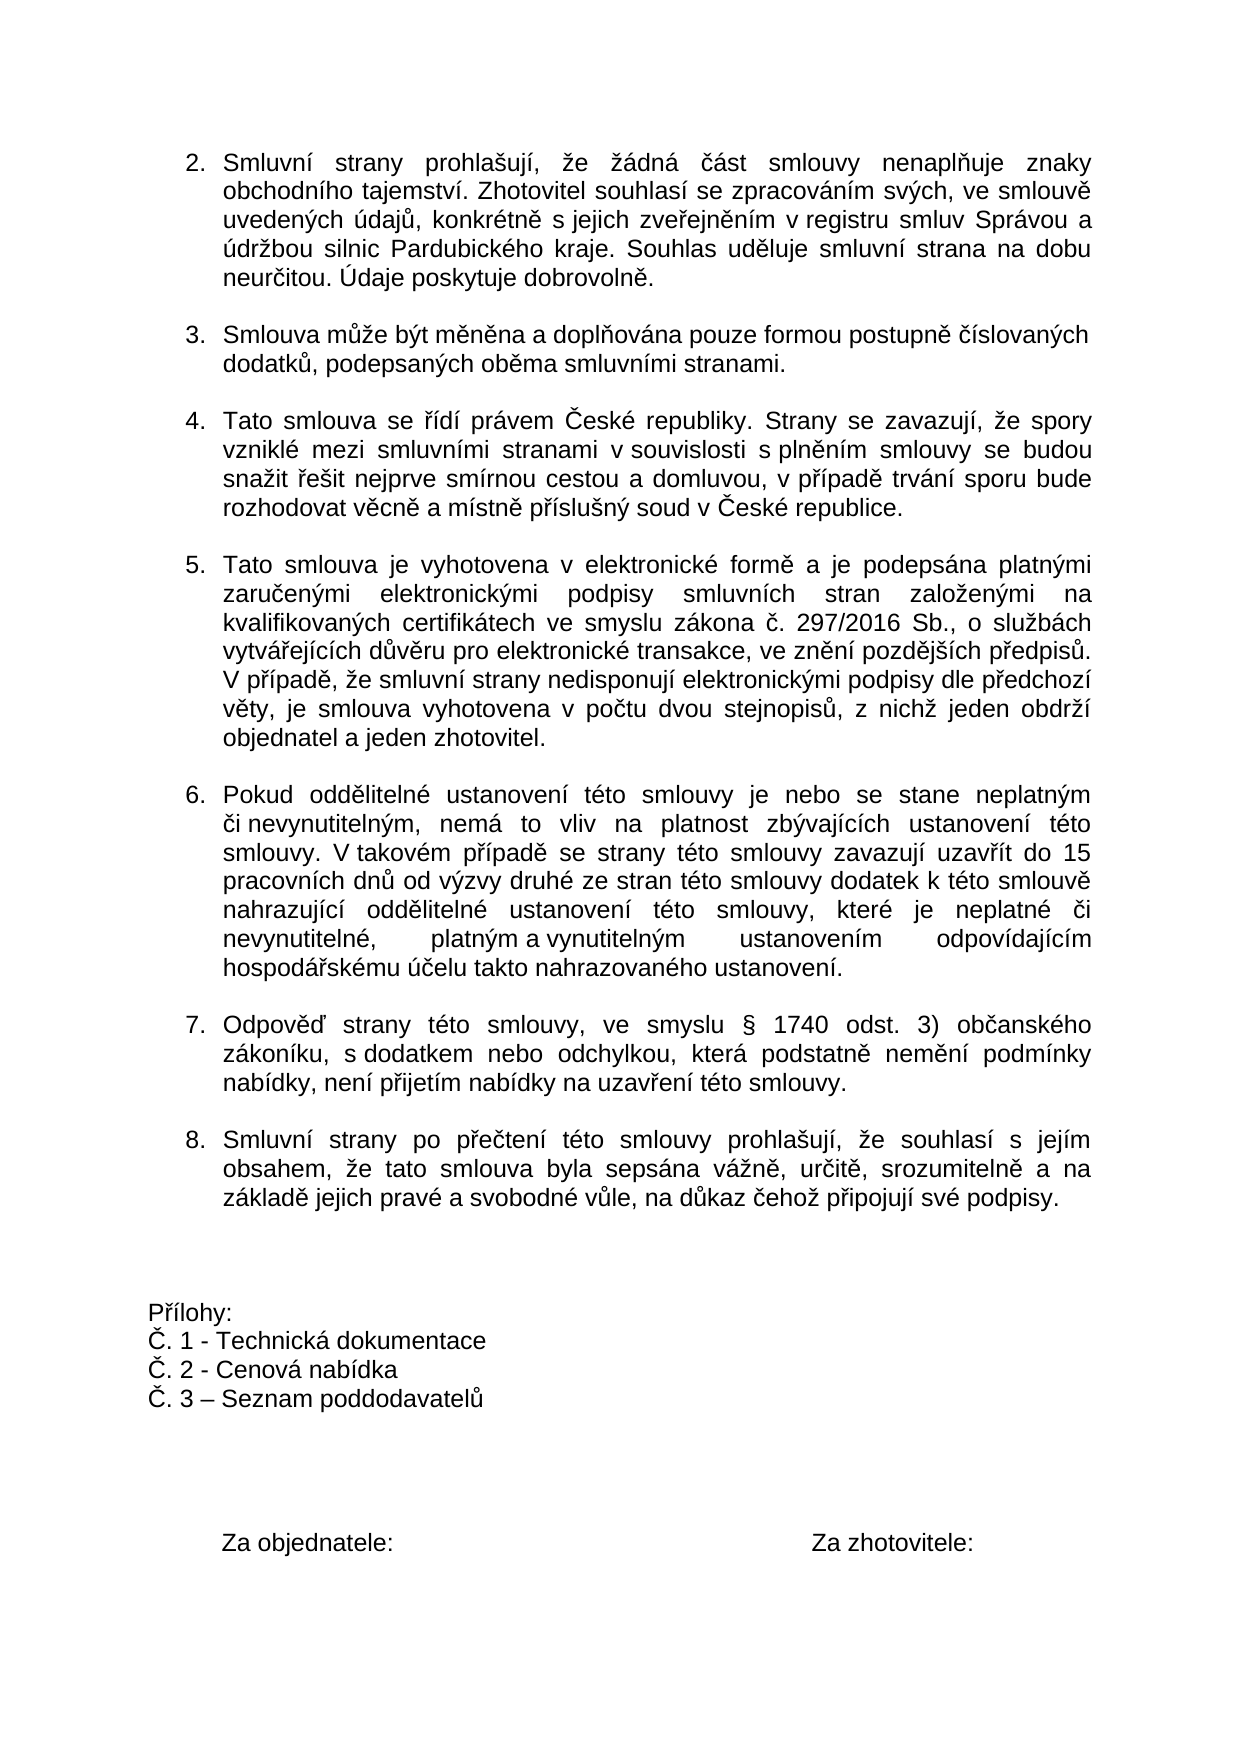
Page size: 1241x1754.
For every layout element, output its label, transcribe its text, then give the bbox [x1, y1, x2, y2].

list Smlouva může být měněna a doplňována pouze formou postupně číslovaných dodatků, podepsaných oběma smluvními stranami. [185, 320, 1093, 406]
text Přílohy: [148, 1298, 1172, 1326]
list Odpověď strany této smlouvy, ve smyslu § 1740 odst. 3) občanského zákoníku, s dodatkem nebo odchylkou, která podstatně nemění podmínky nabídky, není přijetím nabídky na uzavření této smlouvy. [185, 1010, 1093, 1096]
list Smluvní strany po přečtení této smlouvy prohlašují, že souhlasí s jejím obsahem, že tato smlouva byla sepsána vážně, určitě, srozumitelně a na základě jejich pravé a svobodné vůle, na důkaz čehož připojují své podpisy. [185, 1125, 1093, 1211]
list Smluvní strany prohlašují, že žádná část smlouvy nenaplňuje znaky obchodního tajemství. Zhotovitel souhlasí se zpracováním svých, ve smlouvě uvedených údajů, konkrétně s jejich zveřejněním v registru smluv Správou a údržbou silnic Pardubického kraje. Souhlas uděluje smluvní strana na dobu neurčitou. Údaje poskytuje dobrovolně. [185, 148, 1093, 291]
text Č. 1 - Technická dokumentace [148, 1326, 1172, 1355]
text Za objednatele: Za zhotovitele: [148, 1528, 1172, 1556]
text Č. 3 – Seznam poddodavatelů [148, 1384, 1172, 1413]
list Tato smlouva je vyhotovena v elektronické formě a je podepsána platnými zaručenými elektronickými podpisy smluvních stran založenými na kvalifikovaných certifikátech ve smyslu zákona č. 297/2016 Sb., o službách vytvářejících důvěru pro elektronické transakce, ve znění pozdějších předpisů. V případě, že smluvní strany nedisponují elektronickými podpisy dle předchozí věty, je smlouva vyhotovena v počtu dvou stejnopisů, z nichž jeden obdrží objednatel a jeden zhotovitel. [185, 550, 1093, 751]
list Pokud oddělitelné ustanovení této smlouvy je nebo se stane neplatným či nevynutitelným, nemá to vliv na platnost zbývajících ustanovení této smlouvy. V takovém případě se strany této smlouvy zavazují uzavřít do 15 pracovních dnů od výzvy druhé ze stran této smlouvy dodatek k této smlouvě nahrazující oddělitelné ustanovení této smlouvy, které je neplatné či nevynutitelné, platným a vynutitelným ustanovením odpovídajícím hospodářskému účelu takto nahrazovaného ustanovení. [185, 780, 1093, 981]
list Tato smlouva se řídí právem České republiky. Strany se zavazují, že spory vzniklé mezi smluvními stranami v souvislosti s plněním smlouvy se budou snažit řešit nejprve smírnou cestou a domluvou, v případě trvání sporu bude rozhodovat věcně a místně příslušný soud v České republice. [185, 406, 1093, 521]
text Č. 2 - Cenová nabídka [148, 1355, 1172, 1384]
